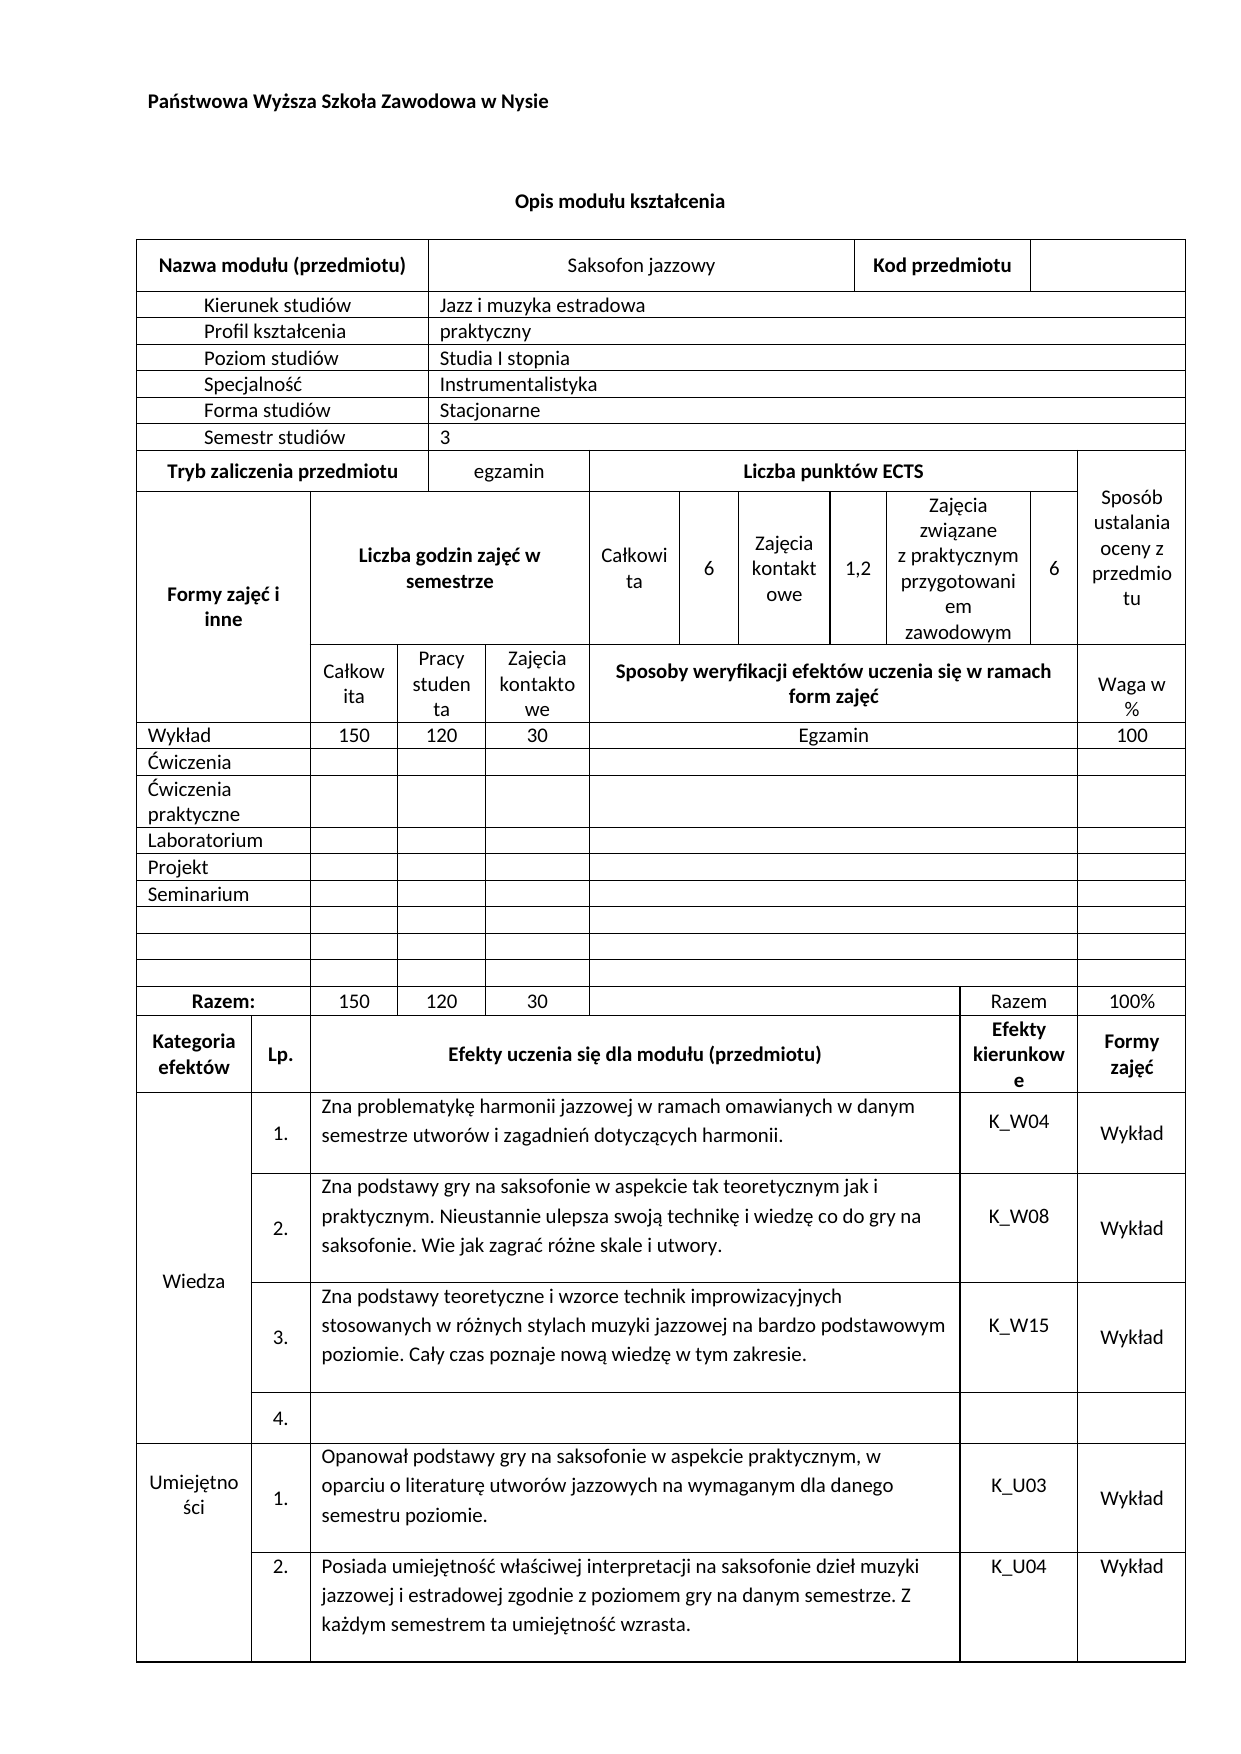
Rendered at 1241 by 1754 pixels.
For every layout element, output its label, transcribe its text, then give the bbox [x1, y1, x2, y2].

table_cell Projekt [137, 854, 310, 880]
table_cell [1078, 934, 1185, 959]
table_cell [486, 828, 589, 853]
table_cell Efekty kierunkowe [961, 1016, 1077, 1092]
table_cell Studia I stopnia [429, 345, 1185, 370]
table_cell Liczba punktów ECTS [590, 451, 1077, 491]
table_cell Wykład [1078, 1553, 1185, 1661]
table_cell Laboratorium [137, 828, 310, 853]
table_cell [486, 934, 589, 959]
table_cell 30 [486, 723, 589, 748]
table_cell [961, 1393, 1077, 1442]
table_cell [137, 907, 310, 933]
table_cell Posiada umiejętność właściwej interpretacji na saksofonie dzieł muzyki jazzowej i estradowej zgodnie z poziomem gry na danym semestrze. Z każdym semestrem ta umiejętność wzrasta. [311, 1553, 959, 1661]
table_cell [398, 854, 485, 880]
text Państwowa Wyższa Szkoła Zawodowa w Nysie [148, 89, 1092, 114]
table_cell [311, 828, 397, 853]
table_cell [311, 907, 397, 933]
table_cell [486, 749, 589, 775]
table_cell [1078, 1393, 1185, 1442]
table_cell [590, 934, 1077, 959]
table_cell [398, 934, 485, 959]
table_cell Zajęcia kontaktowe [486, 645, 589, 722]
table_cell 3 [429, 424, 1185, 449]
table_header Kod przedmiotu [855, 240, 1030, 291]
table_cell Seminarium [137, 881, 310, 906]
table_cell [311, 854, 397, 880]
table_cell 150 [311, 987, 397, 1015]
table_cell [311, 881, 397, 906]
table_cell [398, 776, 485, 827]
table_cell 6 [1031, 492, 1077, 644]
table_cell 2. [252, 1174, 310, 1282]
table_cell Wiedza [137, 1093, 251, 1442]
table_cell Specjalność [137, 371, 428, 397]
table_cell [137, 960, 310, 986]
table_cell Egzamin [590, 723, 1077, 748]
table_cell [486, 960, 589, 986]
table_cell [311, 1393, 959, 1442]
table_cell [486, 881, 589, 906]
table_cell 6 [680, 492, 738, 644]
table_cell Forma studiów [137, 398, 428, 423]
table_cell [398, 960, 485, 986]
table_cell K_U03 [961, 1444, 1077, 1552]
table_cell Opanował podstawy gry na saksofonie w aspekcie praktycznym, w oparciu o literaturę utworów jazzowych na wymaganym dla danego semestru poziomie. [311, 1444, 959, 1552]
table_cell [311, 934, 397, 959]
table_cell Razem: [137, 987, 310, 1015]
table_cell Kierunek studiów [137, 292, 428, 317]
table_cell Ćwiczenia [137, 749, 310, 775]
table_cell Tryb zaliczenia przedmiotu [137, 451, 428, 491]
table_cell Zna problematykę harmonii jazzowej w ramach omawianych w danym semestrze utworów i zagadnień dotyczących harmonii. [311, 1093, 959, 1173]
table_header Saksofon jazzowy [429, 240, 854, 291]
table_cell [590, 987, 959, 1015]
table_cell [398, 907, 485, 933]
table_cell K_W04 [961, 1093, 1077, 1173]
table_cell [1078, 749, 1185, 775]
table_cell [1078, 960, 1185, 986]
table_cell Wykład [1078, 1174, 1185, 1282]
table_cell Razem [961, 987, 1077, 1015]
table_cell 1,2 [831, 492, 886, 644]
table_cell Kategoria efektów [137, 1016, 251, 1092]
table_cell Zna podstawy gry na saksofonie w aspekcie tak teoretycznym jak i praktycznym. Nieustannie ulepsza swoją technikę i wiedzę co do gry na saksofonie. Wie jak zagrać różne skale i utwory. [311, 1174, 959, 1282]
table_cell [590, 776, 1077, 827]
table_cell [1078, 881, 1185, 906]
table_cell Zajęcia związane z praktycznym przygotowaniem zawodowym [887, 492, 1030, 644]
table_cell 120 [398, 987, 485, 1015]
table_cell [311, 776, 397, 827]
table_cell Wykład [1078, 1093, 1185, 1173]
table_cell Sposób ustalania oceny z przedmiotu [1078, 451, 1185, 644]
table_cell [590, 960, 1077, 986]
table_header Nazwa modułu (przedmiotu) [137, 240, 428, 291]
table_cell [486, 907, 589, 933]
table_cell [398, 749, 485, 775]
table_cell Lp. [252, 1016, 310, 1092]
table_cell Wykład [1078, 1283, 1185, 1392]
table_cell [1078, 828, 1185, 853]
table_cell Pracy studenta [398, 645, 485, 722]
table_cell [1078, 907, 1185, 933]
table_cell [486, 854, 589, 880]
table_cell Efekty uczenia się dla modułu (przedmiotu) [311, 1016, 959, 1092]
table_cell K_W08 [961, 1174, 1077, 1282]
table_cell [590, 828, 1077, 853]
table_cell Profil kształcenia [137, 318, 428, 344]
table_cell Zna podstawy teoretyczne i wzorce technik improwizacyjnych stosowanych w różnych stylach muzyki jazzowej na bardzo podstawowym poziomie. Cały czas poznaje nową wiedzę w tym zakresie. [311, 1283, 959, 1392]
table_header [1031, 240, 1185, 291]
table_cell Poziom studiów [137, 345, 428, 370]
table_cell Formy zajęć [1078, 1016, 1185, 1092]
table_cell [486, 776, 589, 827]
table_cell Formy zajęć i inne [137, 492, 310, 722]
table_cell [137, 934, 310, 959]
table_cell praktyczny [429, 318, 1185, 344]
table_cell [590, 907, 1077, 933]
table_cell Wykład [1078, 1444, 1185, 1552]
table_cell Instrumentalistyka [429, 371, 1185, 397]
table_cell 30 [486, 987, 589, 1015]
table_cell Ćwiczenia praktyczne [137, 776, 310, 827]
table_cell Stacjonarne [429, 398, 1185, 423]
table_cell 3. [252, 1283, 310, 1392]
table_cell 100 [1078, 723, 1185, 748]
table_cell K_U04 [961, 1553, 1077, 1661]
table_cell Waga w % [1078, 645, 1185, 722]
text Opis modułu kształcenia [148, 189, 1092, 214]
table_cell Semestr studiów [137, 424, 428, 449]
table_cell [398, 828, 485, 853]
table_cell Sposoby weryfikacji efektów uczenia się w ramach form zajęć [590, 645, 1077, 722]
table_cell Liczba godzin zajęć w semestrze [311, 492, 589, 644]
table_cell Jazz i muzyka estradowa [429, 292, 1185, 317]
table_cell 4. [252, 1393, 310, 1442]
table_cell Umiejętności [137, 1444, 251, 1661]
table_cell [1078, 854, 1185, 880]
table_cell K_W15 [961, 1283, 1077, 1392]
table_cell 150 [311, 723, 397, 748]
table_cell Całkowita [311, 645, 397, 722]
table_cell 2. [252, 1553, 310, 1661]
table_cell [590, 854, 1077, 880]
table_cell [590, 749, 1077, 775]
table_cell [311, 749, 397, 775]
table_cell [1078, 776, 1185, 827]
table_cell 1. [252, 1093, 310, 1173]
table_cell Zajęcia kontaktowe [739, 492, 829, 644]
table_cell egzamin [429, 451, 589, 491]
table_cell [590, 881, 1077, 906]
table_cell 120 [398, 723, 485, 748]
table_cell 1. [252, 1444, 310, 1552]
table_cell Całkowita [590, 492, 679, 644]
table_cell [398, 881, 485, 906]
table_cell Wykład [137, 723, 310, 748]
table_cell [311, 960, 397, 986]
table_cell 100% [1078, 987, 1185, 1015]
